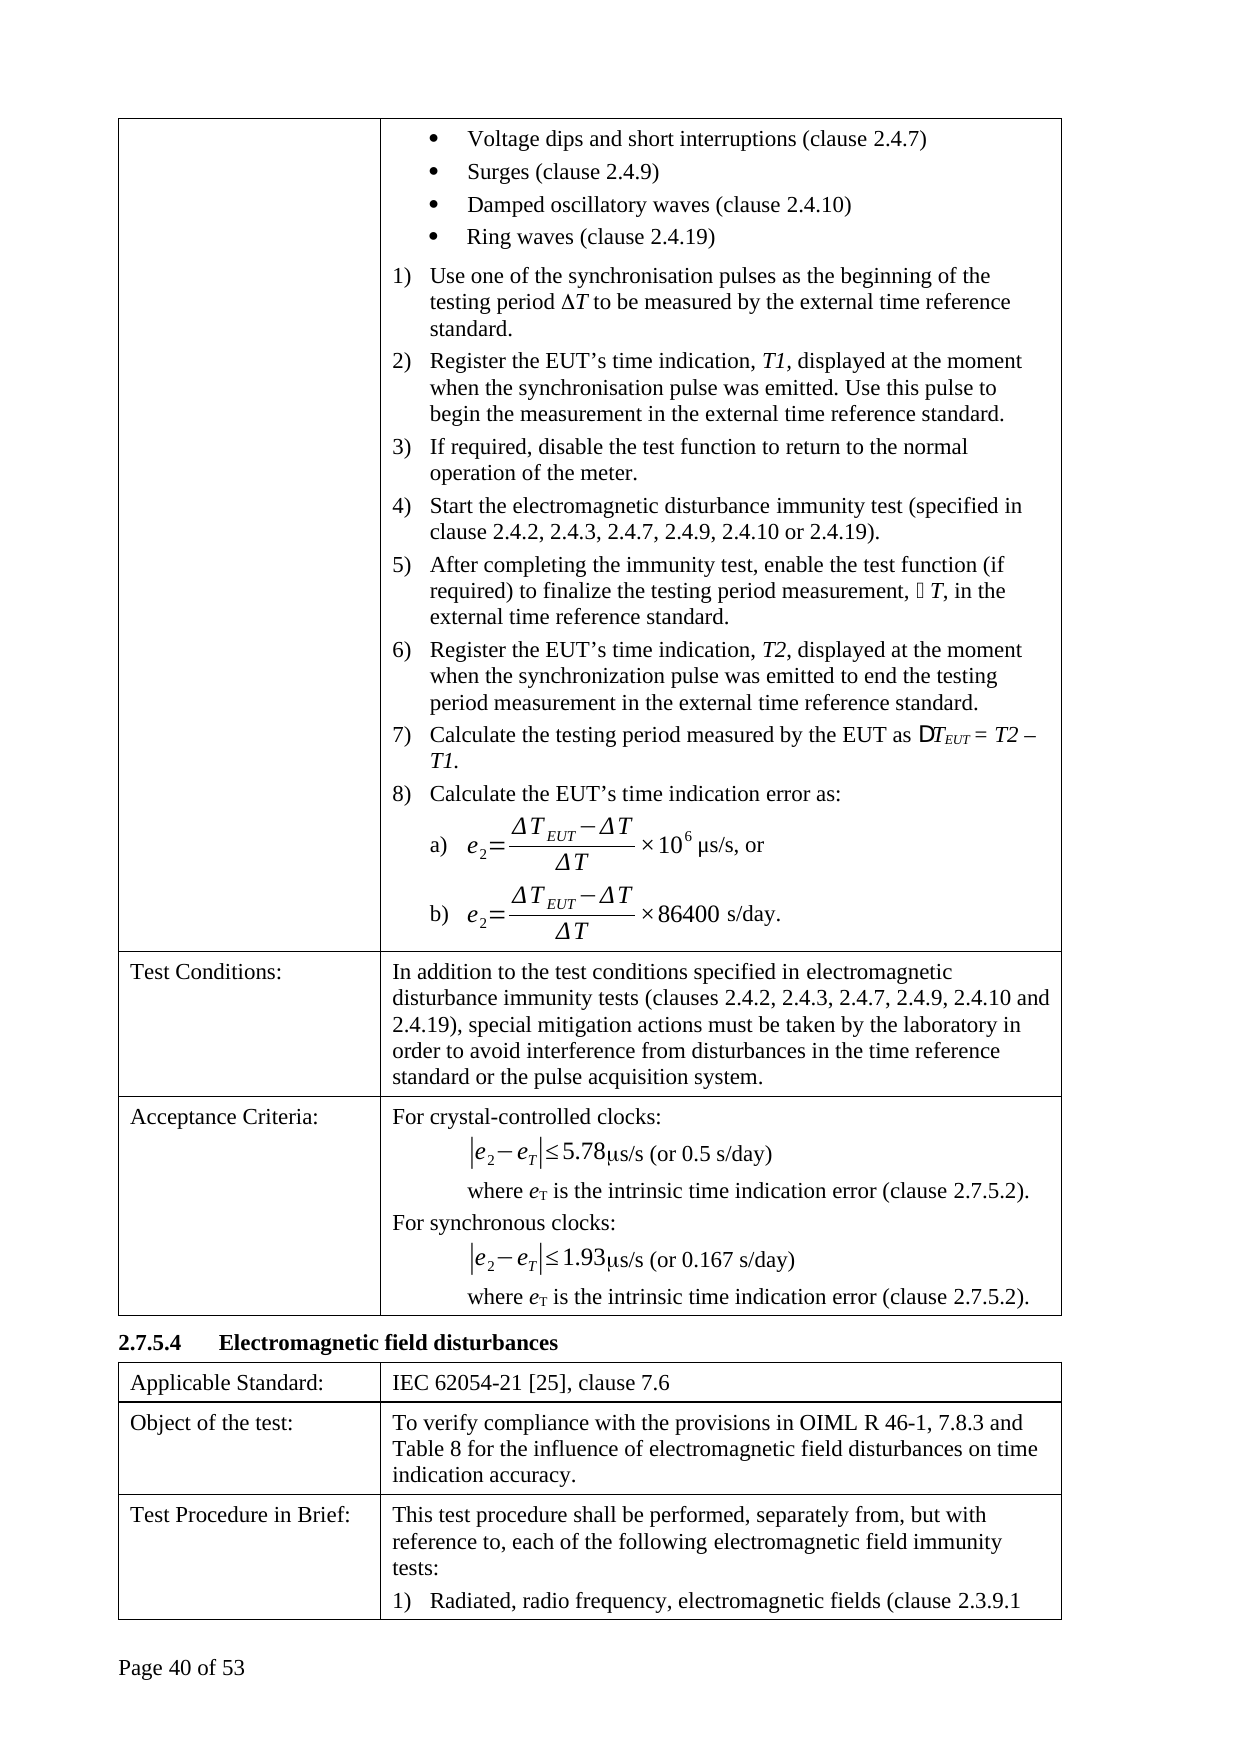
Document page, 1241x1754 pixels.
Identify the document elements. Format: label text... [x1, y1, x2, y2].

table_cell Object of the test: [119, 1403, 380, 1494]
table_cell To verify compliance with the provisions in OIML R 46-1, 7.8.3 and Table 8 for the influence of electromagnetic field disturbances on time indication accuracy. [381, 1403, 1061, 1494]
table_cell In addition to the test conditions specified in electromagnetic disturbance immunity tests (clauses 2.4.2, 2.4.3, 2.4.7, 2.4.9, 2.4.10 and 2.4.19), special mitigation actions must be taken by the laboratory in order to avoid interference from disturbances in the time reference standard or the pulse acquisition system. [381, 952, 1061, 1096]
table_cell Test Conditions: [119, 952, 380, 1096]
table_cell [381, 1495, 1061, 1619]
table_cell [381, 119, 1061, 951]
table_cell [119, 1495, 380, 1619]
subtitle Electromagnetic field disturbances [118, 1329, 1122, 1355]
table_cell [119, 119, 380, 951]
table_cell For crystal-controlled clocks: ms/s (or 0.5 s/day) where eT is the intrinsic time indication error (clause 2.7.5.2). For synchronous clocks: ms/s (or 0.167 s/day) where eT is the intrinsic time indication error (clause 2.7.5.2). [381, 1097, 1061, 1315]
table_cell Acceptance Criteria: [119, 1097, 380, 1315]
table_header Applicable Standard: [119, 1363, 380, 1401]
